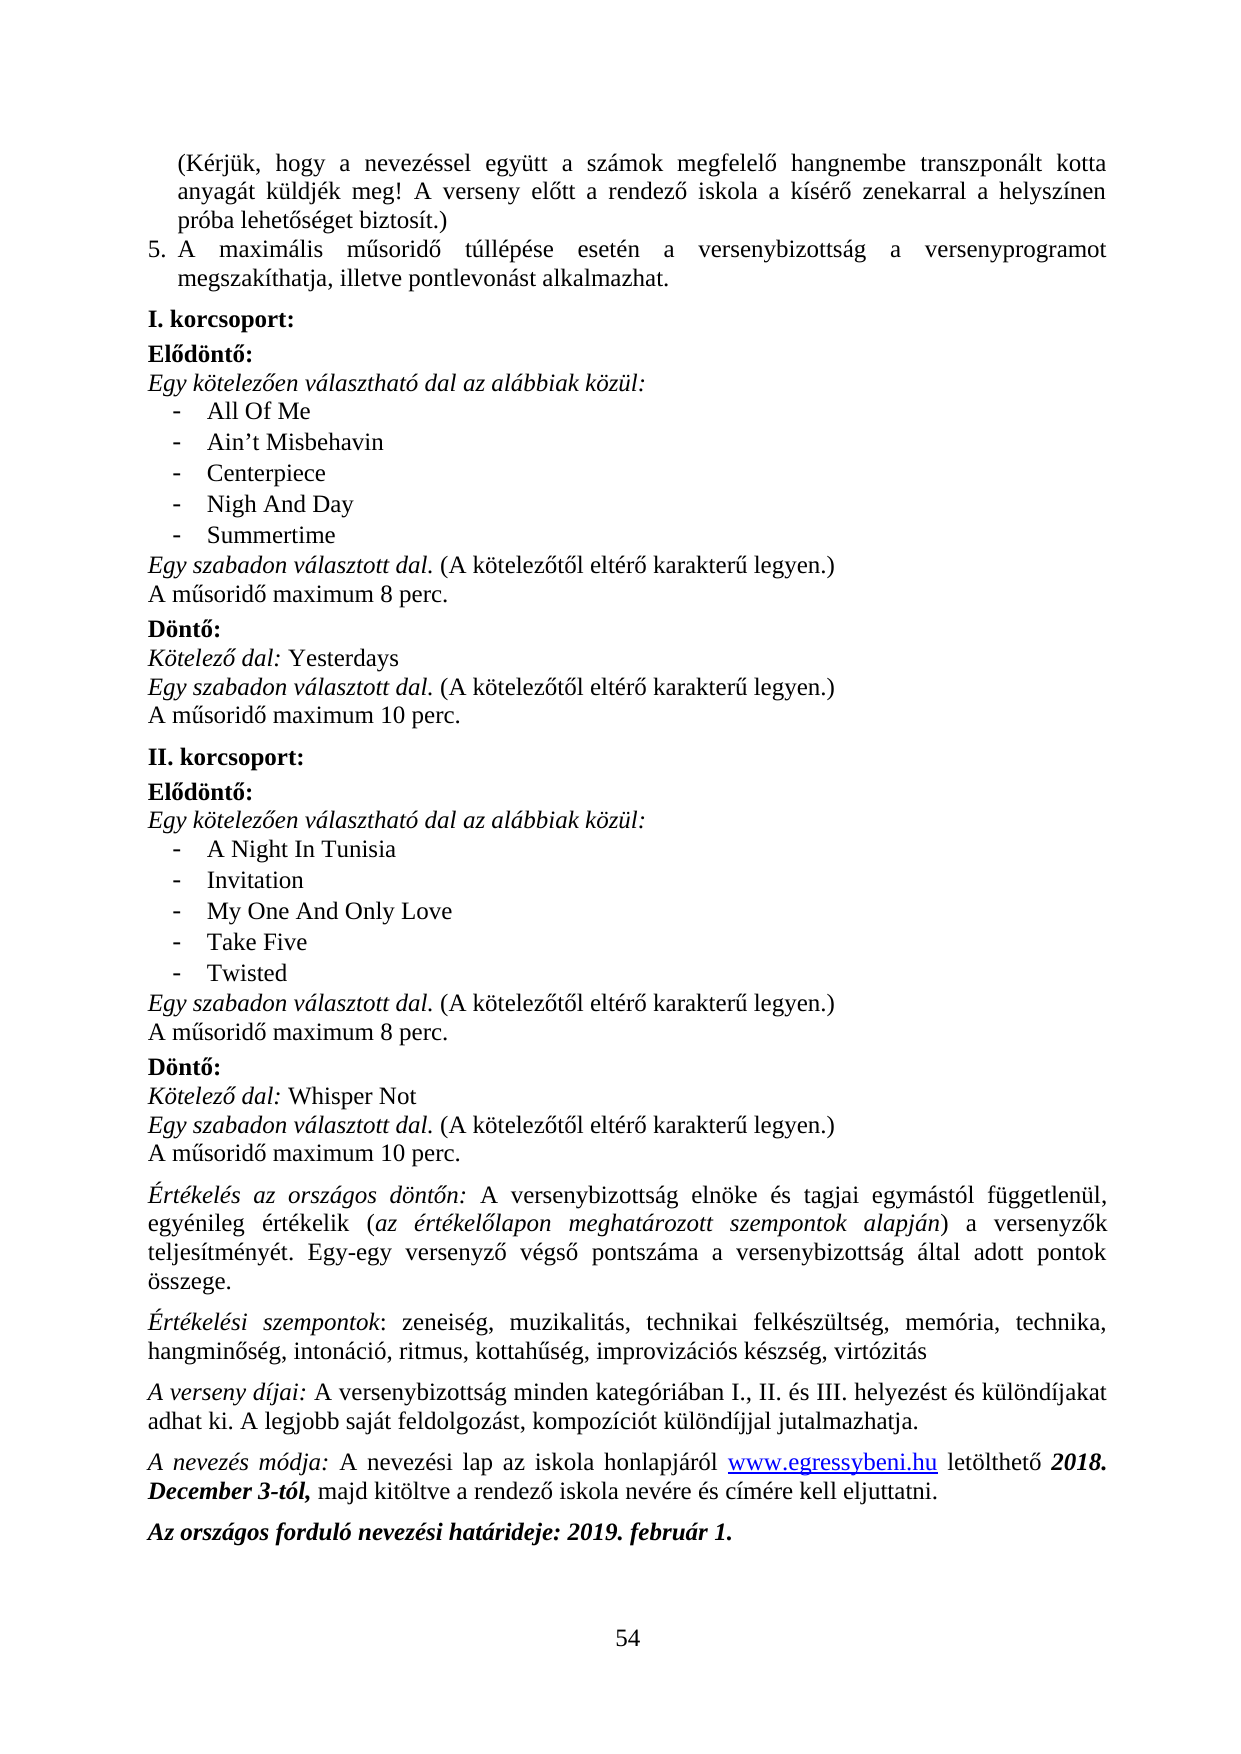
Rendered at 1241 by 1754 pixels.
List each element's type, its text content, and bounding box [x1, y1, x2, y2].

text Döntő: [148, 614, 1107, 643]
text Egy kötelezően választható dal az alábbiak közül: [148, 368, 1107, 396]
text Elődöntő: [148, 339, 1107, 368]
text Döntő: [148, 1052, 1107, 1081]
text Egy szabadon választott dal. (A kötelezőtől eltérő karakterű legyen.) [148, 672, 1107, 701]
text Egy szabadon választott dal. (A kötelezőtől eltérő karakterű legyen.) [148, 551, 1107, 579]
list All Of Me [169, 396, 1107, 427]
text A műsoridő maximum 8 perc. [148, 579, 1107, 608]
text (Kérjük, hogy a nevezéssel együtt a számok megfelelő hangnembe transzponált kotta anyagát küldjék meg! A verseny előtt a rendező iskola a kísérő zenekarral a helyszínen próba lehetőséget biztosít.) [177, 148, 1107, 234]
text A műsoridő maximum 8 perc. [148, 1017, 1107, 1046]
list Ain’t Misbehavin [169, 427, 1107, 458]
list A maximális műsoridő túllépése esetén a versenybizottság a versenyprogramot megszakíthatja, illetve pontlevonást alkalmazhat. [148, 234, 1107, 291]
list Summertime [169, 520, 1107, 551]
text Egy kötelezően választható dal az alábbiak közül: [148, 806, 1107, 834]
list Invitation [169, 865, 1107, 896]
text Értékelés az országos döntőn: A versenybizottság elnöke és tagjai egymástól függetlenül, egyénileg értékelik (az értékelőlapon meghatározott szempontok alapján) a versenyzők teljesítményét. Egy-egy versenyző végső pontszáma a versenybizottság által adott pontok összege. [148, 1180, 1107, 1295]
list Nigh And Day [169, 489, 1107, 520]
text Elődöntő: [148, 777, 1107, 806]
text A műsoridő maximum 10 perc. [148, 701, 1107, 729]
text Kötelező dal: Whisper Not [148, 1081, 1107, 1110]
text II. korcsoport: [148, 742, 1107, 771]
text A nevezés módja: A nevezési lap az iskola honlapjáról www.egressybeni.hu letölthető 2018. December 3-tól, majd kitöltve a rendező iskola nevére és címére kell eljuttatni. [148, 1447, 1107, 1505]
list Centerpiece [169, 458, 1107, 489]
text Értékelési szempontok: zeneiség, muzikalitás, technikai felkészültség, memória, technika, hangminőség, intonáció, ritmus, kottahűség, improvizációs készség, virtózitás [148, 1307, 1107, 1365]
list Take Five [169, 927, 1107, 958]
list Twisted [169, 958, 1107, 988]
text Az országos forduló nevezési határideje: 2019. február 1. [148, 1517, 1107, 1546]
text A verseny díjai: A versenybizottság minden kategóriában I., II. és III. helyezést és különdíjakat adhat ki. A legjobb saját feldolgozást, kompozíciót különdíjjal jutalmazhatja. [148, 1377, 1107, 1435]
list My One And Only Love [169, 896, 1107, 927]
text I. korcsoport: [148, 304, 1107, 333]
text A műsoridő maximum 10 perc. [148, 1138, 1107, 1167]
text Kötelező dal: Yesterdays [148, 643, 1107, 672]
text Egy szabadon választott dal. (A kötelezőtől eltérő karakterű legyen.) [148, 1110, 1107, 1138]
list A Night In Tunisia [169, 834, 1107, 865]
text Egy szabadon választott dal. (A kötelezőtől eltérő karakterű legyen.) [148, 988, 1107, 1017]
